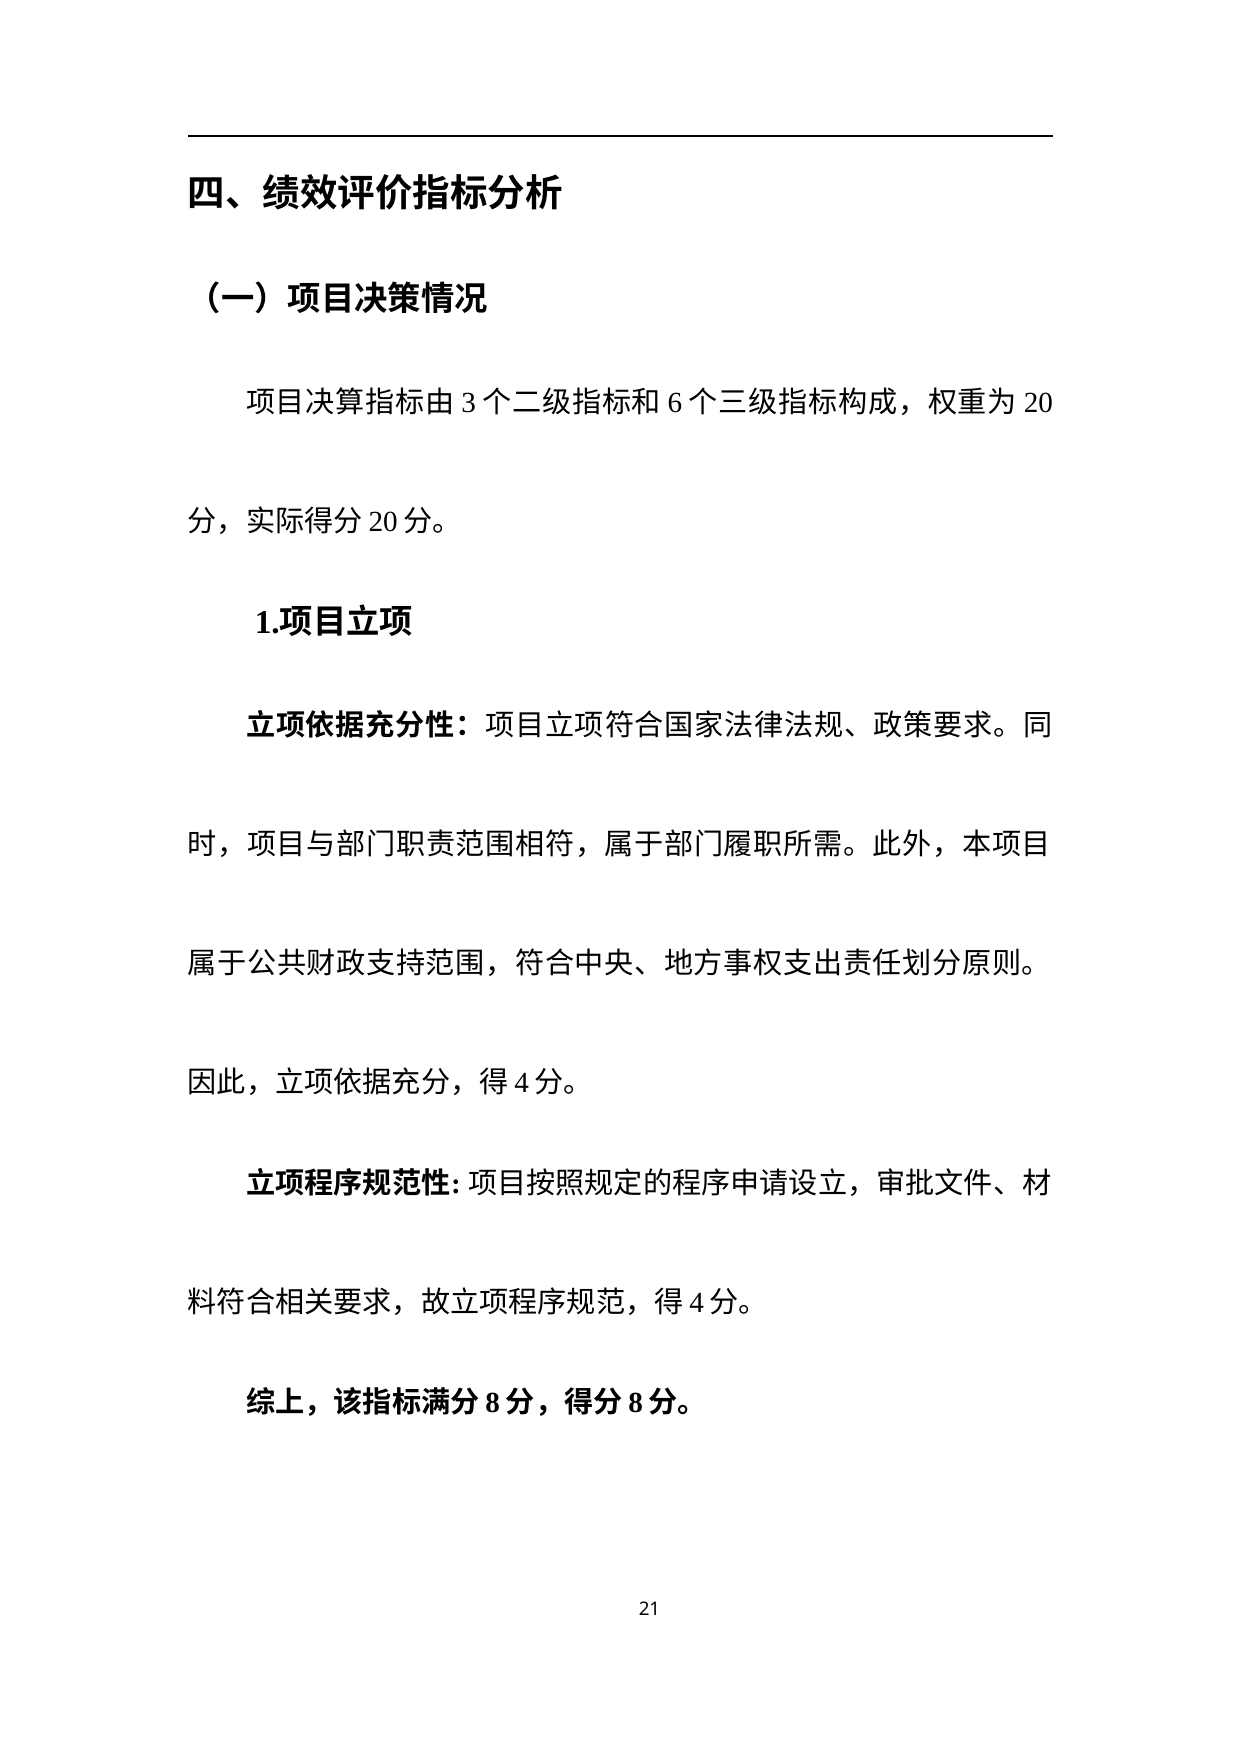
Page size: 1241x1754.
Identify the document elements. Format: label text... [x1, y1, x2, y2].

subtitle （一）项目决策情况 [187, 256, 1053, 336]
text 项目决算指标由3个二级指标和6个三级指标构成，权重为20分，实际得分20分。 [187, 360, 1053, 558]
subtitle 四、绩效评价指标分析 [187, 150, 1053, 229]
text 立项程序规范性: 项目按照规定的程序申请设立，审批文件、材料符合相关要求，故立项程序规范，得4分。 [187, 1141, 1053, 1339]
text 综上，该指标满分8分，得分8分。 [187, 1360, 1053, 1439]
subtitle 1.项目立项 [187, 579, 1053, 659]
text 立项依据充分性：项目立项符合国家法律法规、政策要求。同时，项目与部门职责范围相符，属于部门履职所需。此外，本项目属于公共财政支持范围，符合中央、地方事权支出责任划分原则。因此，立项依据充分，得4分。 [187, 683, 1053, 1119]
